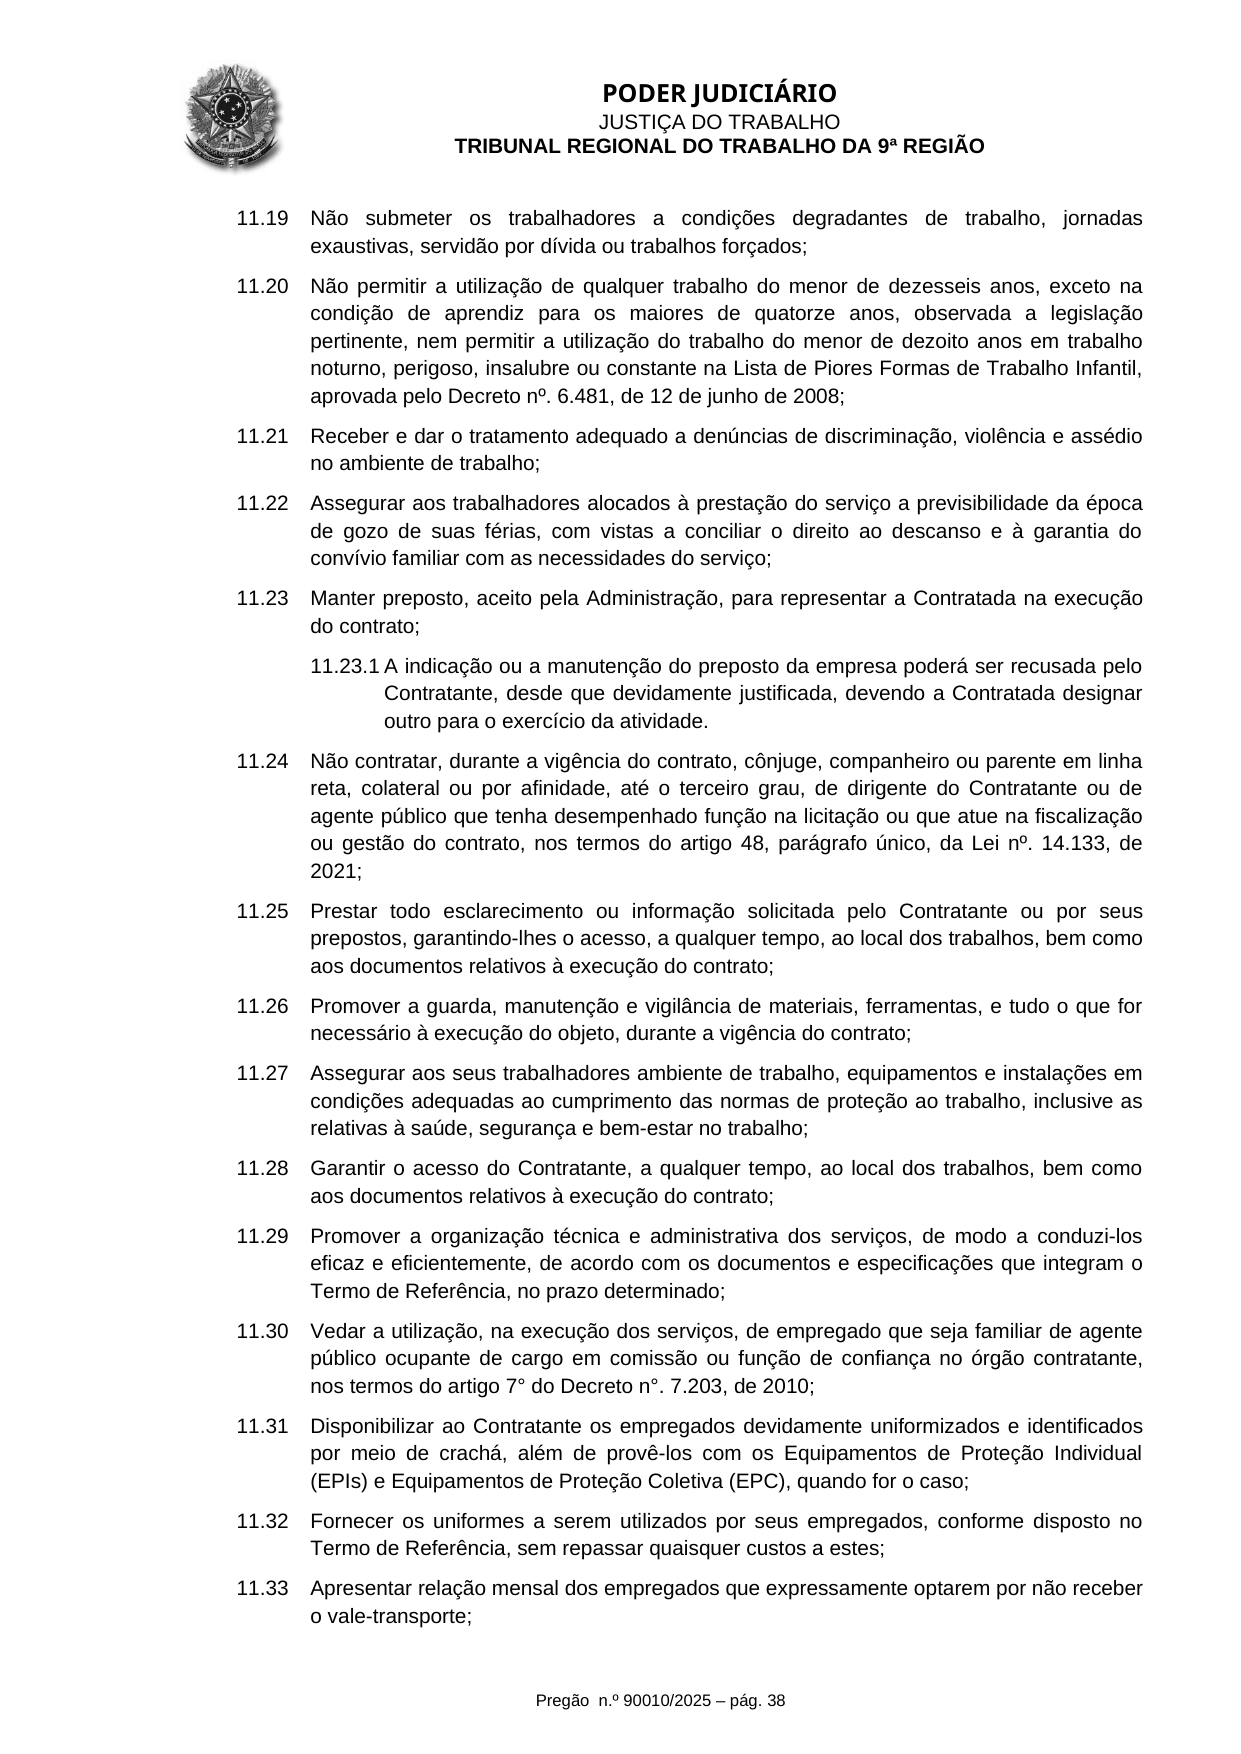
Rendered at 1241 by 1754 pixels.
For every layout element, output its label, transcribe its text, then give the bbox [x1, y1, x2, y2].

list Promover a guarda, manutenção e vigilância de materiais, ferramentas, e tudo o que for necessário à execução do objeto, durante a vigência do contrato; [236, 994, 1144, 1045]
list Não contratar, durante a vigência do contrato, cônjuge, companheiro ou parente em linha reta, colateral ou por afinidade, até o terceiro grau, de dirigente do Contratante ou de agente público que tenha desempenhado função na licitação ou que atue na fiscalização ou gestão do contrato, nos termos do artigo 48, parágrafo único, da Lei nº. 14.133, de 2021; [236, 749, 1144, 883]
picture [180, 60, 285, 177]
list Promover a organização técnica e administrativa dos serviços, de modo a conduzi-los eficaz e eficientemente, de acordo com os documentos e especificações que integram o Termo de Referência, no prazo determinado; [236, 1224, 1144, 1303]
list Disponibilizar ao Contratante os empregados devidamente uniformizados e identificados por meio de crachá, além de provê-los com os Equipamentos de Proteção Individual (EPIs) e Equipamentos de Proteção Coletiva (EPC), quando for o caso; [236, 1414, 1144, 1493]
list Assegurar aos trabalhadores alocados à prestação do serviço a previsibilidade da época de gozo de suas férias, com vistas a conciliar o direito ao descanso e à garantia do convívio familiar com as necessidades do serviço; [236, 491, 1144, 570]
list Não permitir a utilização de qualquer trabalho do menor de dezesseis anos, exceto na condição de aprendiz para os maiores de quatorze anos, observada a legislação pertinente, nem permitir a utilização do trabalho do menor de dezoito anos em trabalho noturno, perigoso, insalubre ou constante na Lista de Piores Formas de Trabalho Infantil, aprovada pelo Decreto nº. 6.481, de 12 de junho de 2008; [236, 274, 1144, 408]
list Apresentar relação mensal dos empregados que expressamente optarem por não receber o vale-transporte; [236, 1576, 1144, 1628]
list Garantir o acesso do Contratante, a qualquer tempo, ao local dos trabalhos, bem como aos documentos relativos à execução do contrato; [236, 1156, 1144, 1208]
list Assegurar aos seus trabalhadores ambiente de trabalho, equipamentos e instalações em condições adequadas ao cumprimento das normas de proteção ao trabalho, inclusive as relativas à saúde, segurança e bem-estar no trabalho; [236, 1061, 1144, 1140]
list A indicação ou a manutenção do preposto da empresa poderá ser recusada pelo Contratante, desde que devidamente justificada, devendo a Contratada designar outro para o exercício da atividade. [310, 654, 1144, 733]
list Não submeter os trabalhadores a condições degradantes de trabalho, jornadas exaustivas, servidão por dívida ou trabalhos forçados; [236, 206, 1144, 258]
list Prestar todo esclarecimento ou informação solicitada pelo Contratante ou por seus prepostos, garantindo-lhes o acesso, a qualquer tempo, ao local dos trabalhos, bem como aos documentos relativos à execução do contrato; [236, 899, 1144, 978]
list Fornecer os uniformes a serem utilizados por seus empregados, conforme disposto no Termo de Referência, sem repassar quaisquer custos a estes; [236, 1509, 1144, 1560]
list Manter preposto, aceito pela Administração, para representar a Contratada na execução do contrato; [236, 586, 1144, 638]
list Receber e dar o tratamento adequado a denúncias de discriminação, violência e assédio no ambiente de trabalho; [236, 424, 1144, 475]
list Vedar a utilização, na execução dos serviços, de empregado que seja familiar de agente público ocupante de cargo em comissão ou função de confiança no órgão contratante, nos termos do artigo 7° do Decreto n°. 7.203, de 2010; [236, 1319, 1144, 1398]
